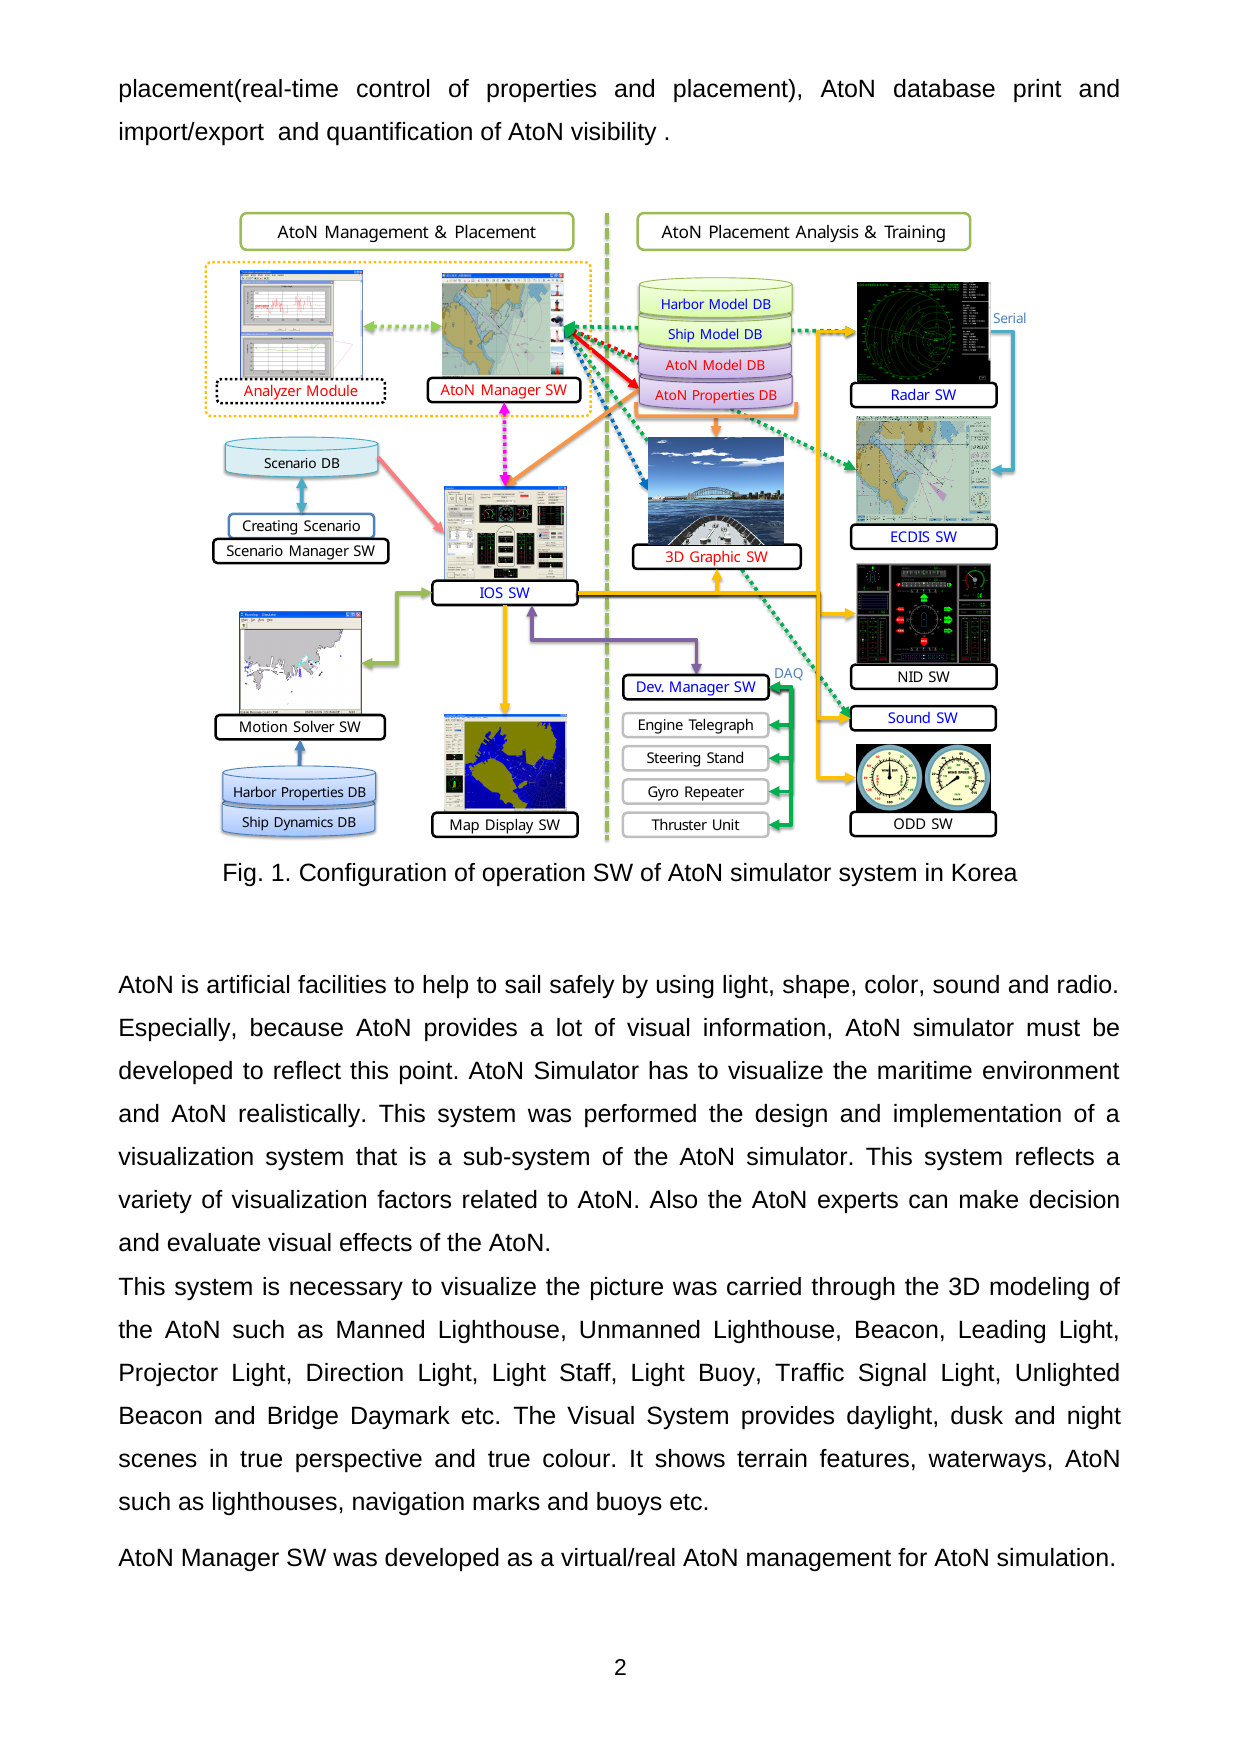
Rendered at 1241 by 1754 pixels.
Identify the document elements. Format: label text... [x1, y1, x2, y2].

text AtoN is artificial facilities to help to sail safely by using light, shape, color, sound and radio. Especially, because AtoN provides a lot of visual information, AtoN simulator must be developed to reflect this point. AtoN Simulator has to visualize the maritime environment and AtoN realistically. This system was performed the design and implementation of a visualization system that is a sub-system of the AtoN simulator. This system reflects a variety of visualization factors related to AtoN. Also the AtoN experts can make decision and evaluate visual effects of the AtoN. [118, 970, 1122, 1257]
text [118, 74, 1122, 146]
text Fig. 1. Configuration of operation SW of AtoN simulator system in Korea [118, 858, 1122, 887]
text This system is necessary to visualize the picture was carried through the 3D modeling of the AtoN such as Manned Lighthouse, Unmanned Lighthouse, Beacon, Leading Light, Projector Light, Direction Light, Light Staff, Light Buoy, Traffic Signal Light, Unlighted Beacon and Bridge Daymark etc. The Visual System provides daylight, dusk and night scenes in true perspective and true colour. It shows terrain features, waterways, AtoN such as lighthouses, navigation marks and buoys etc. [118, 1272, 1122, 1516]
text AtoN Manager SW was developed as a virtual/real AtoN management for AtoN simulation. [118, 1543, 1122, 1572]
